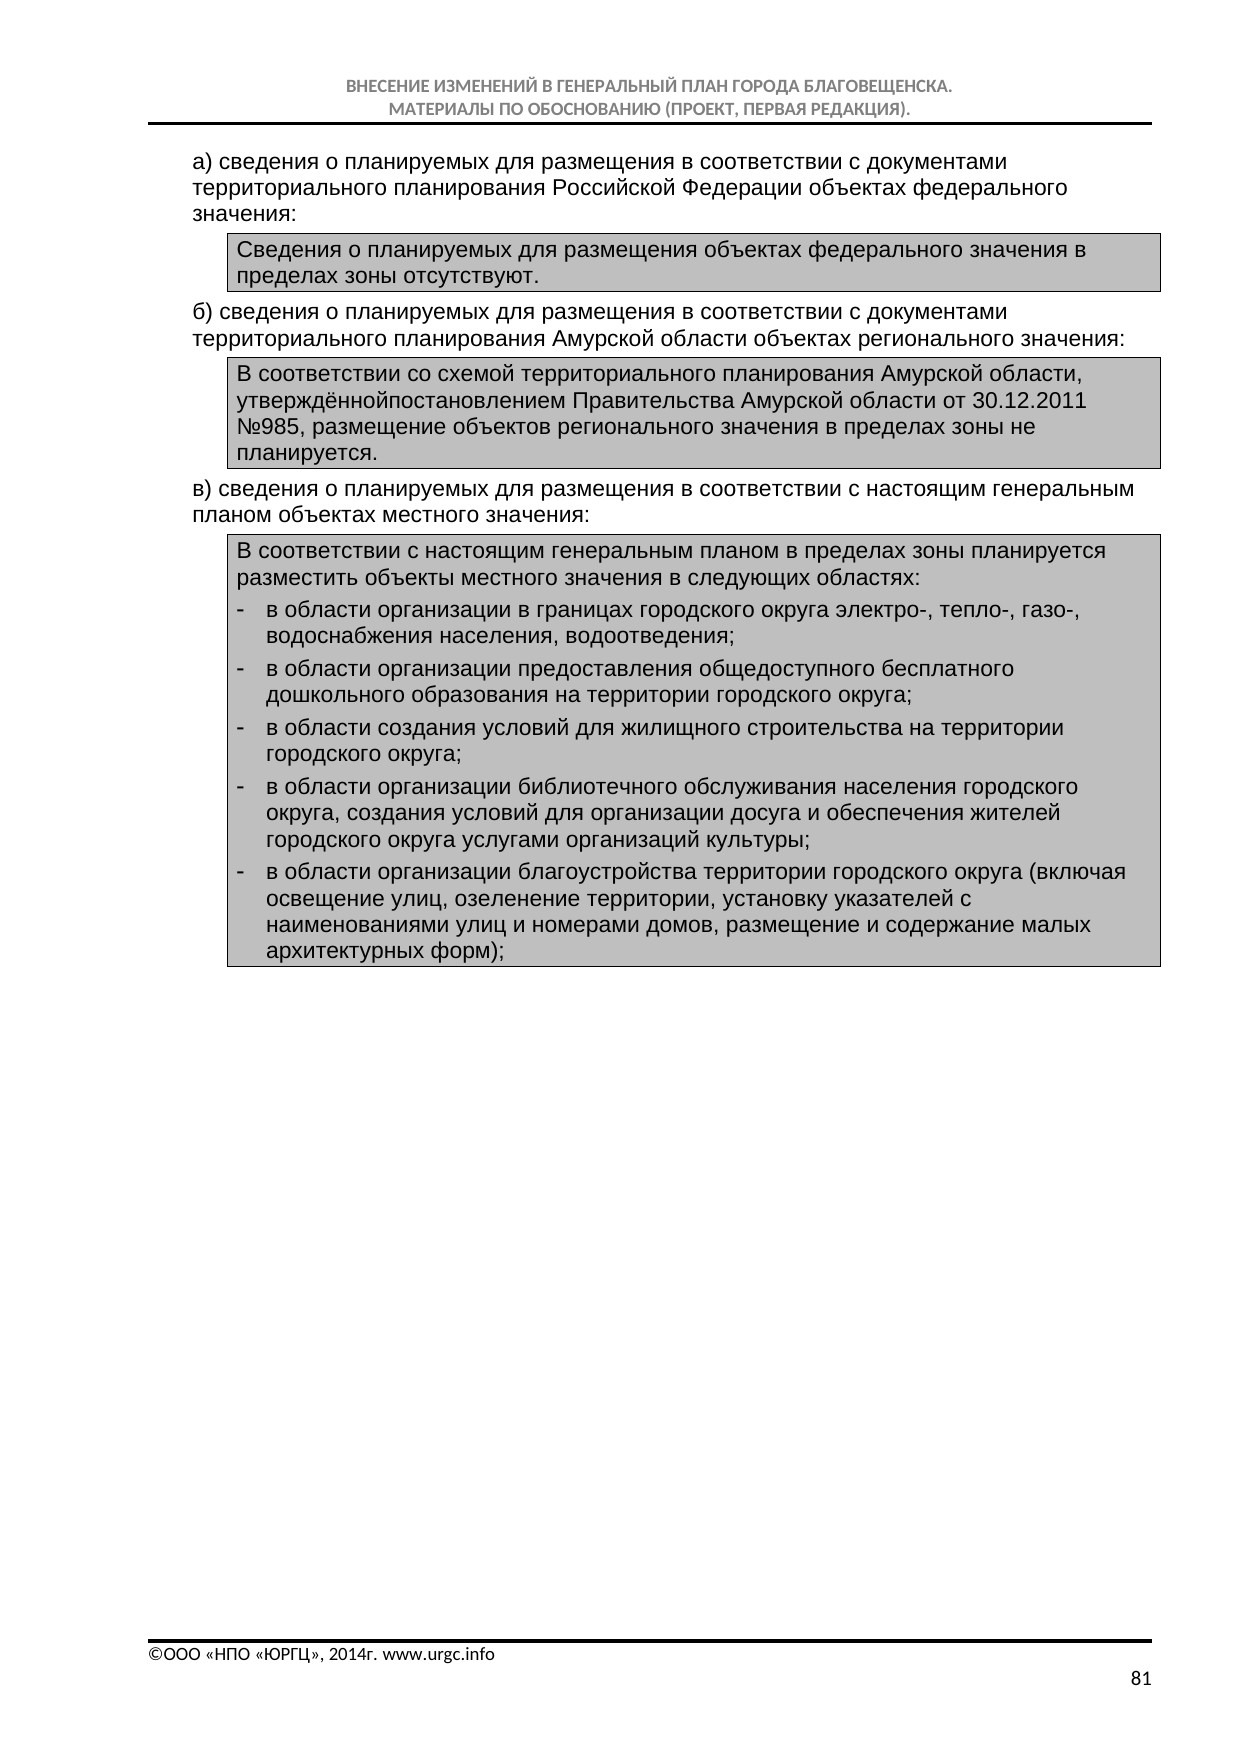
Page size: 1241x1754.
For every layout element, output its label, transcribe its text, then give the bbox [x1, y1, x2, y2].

list в области организации благоустройства территории городского округа (включая освещение улиц, озеленение территории, установку указателей с наименованиями улиц и номерами домов, размещение и содержание малых архитектурных форм); [228, 855, 1160, 966]
list в области организации в границах городского округа электро-, тепло-, газо-, водоснабжения населения, водоотведения; [228, 593, 1160, 649]
text В соответствии со схемой территориального планирования Амурской области, утверждённойпостановлением Правительства Амурской области от 30.12.2011 №985, размещение объектов регионального значения в пределах зоны не планируется. [228, 358, 1160, 468]
list в области организации предоставления общедоступного бесплатного дошкольного образования на территории городского округа; [228, 652, 1160, 708]
list в области создания условий для жилищного строительства на территории городского округа; [228, 711, 1160, 767]
text в) сведения о планируемых для размещения в соответствии с настоящим генеральным планом объектах местного значения: [192, 475, 1152, 528]
list в области организации библиотечного обслуживания населения городского округа, создания условий для организации досуга и обеспечения жителей городского округа услугами организаций культуры; [228, 770, 1160, 852]
text В соответствии с настоящим генеральным планом в пределах зоны планируется разместить объекты местного значения в следующих областях: [228, 535, 1160, 590]
text Сведения о планируемых для размещения объектах федерального значения в пределах зоны отсутствуют. [228, 234, 1160, 291]
text б) сведения о планируемых для размещения в соответствии с документами территориального планирования Амурской области объектах регионального значения: [192, 298, 1152, 351]
text а) сведения о планируемых для размещения в соответствии с документами территориального планирования Российской Федерации объектах федерального значения: [192, 148, 1152, 227]
